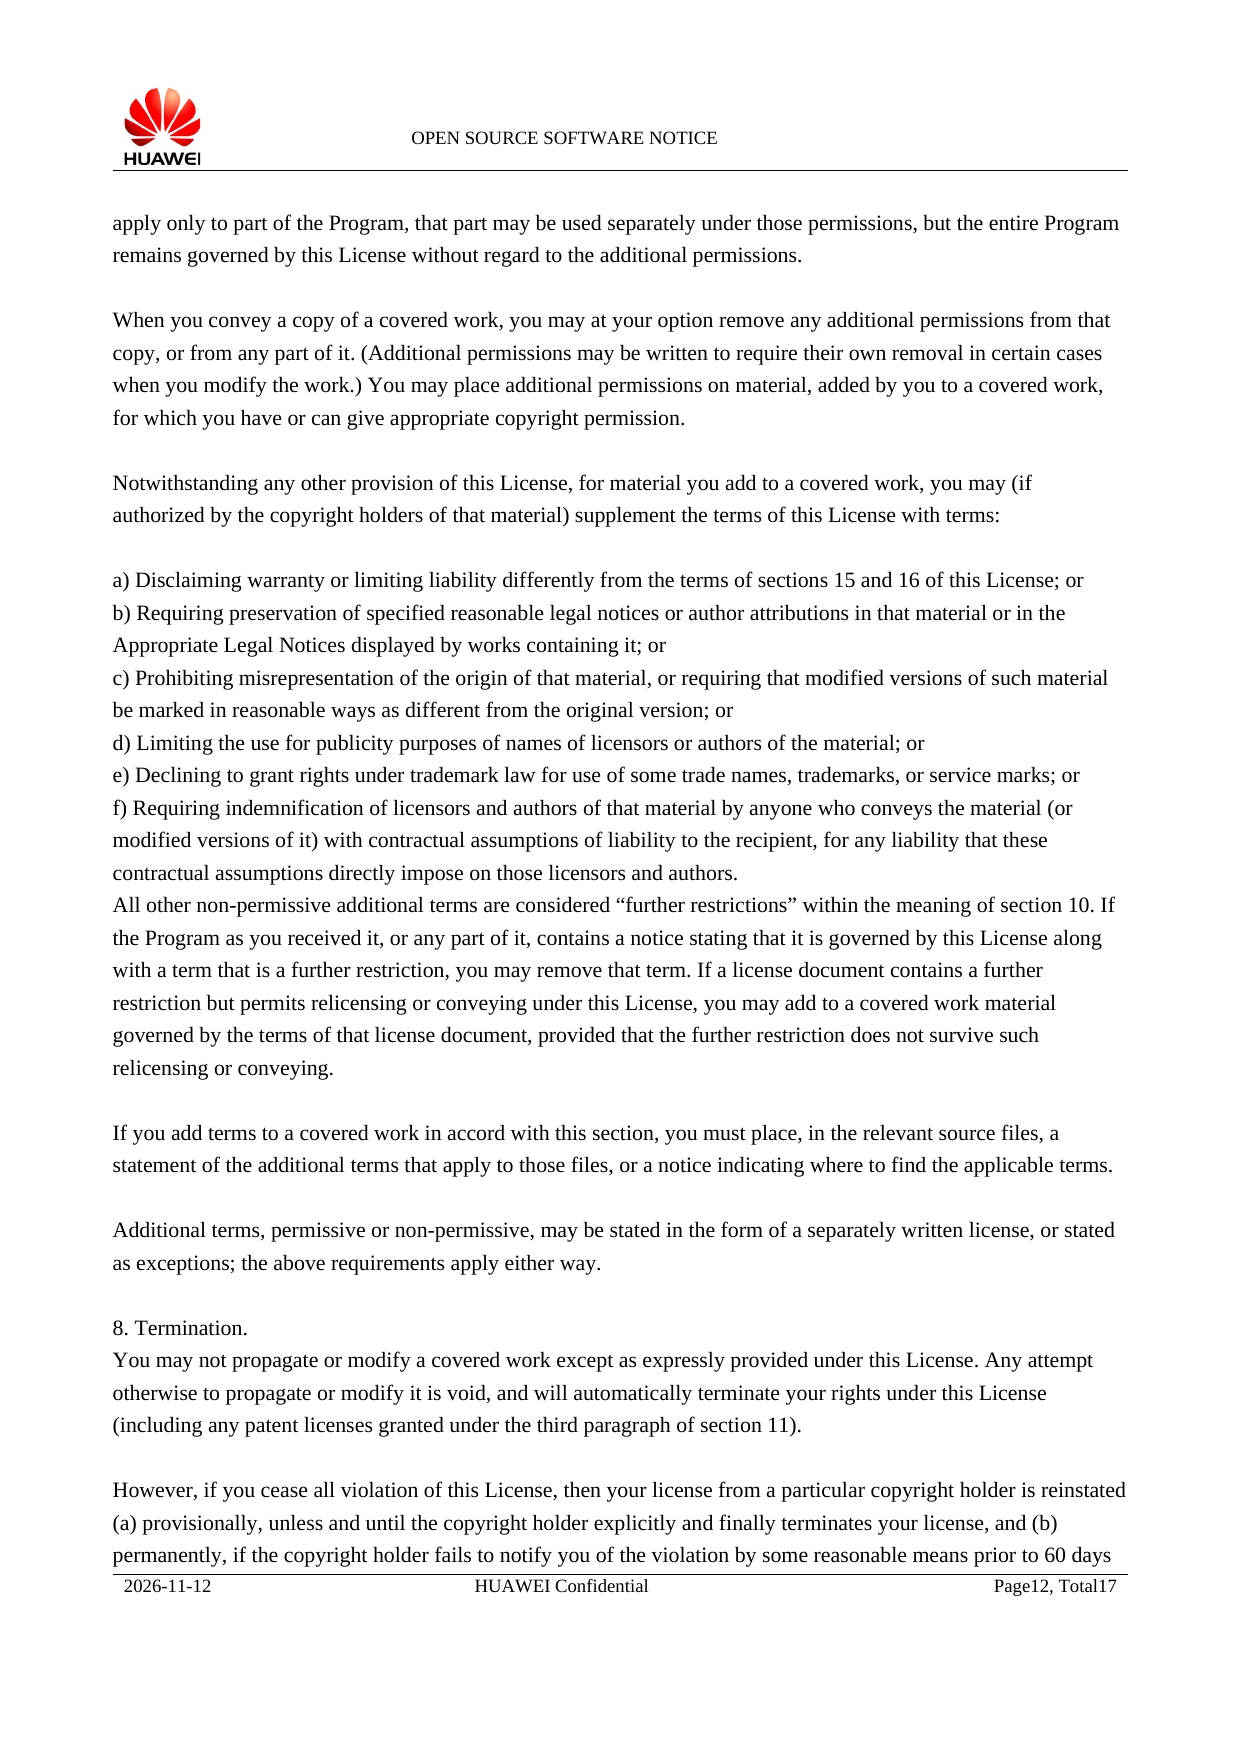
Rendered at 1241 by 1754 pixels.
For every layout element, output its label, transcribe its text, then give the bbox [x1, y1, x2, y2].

picture [124, 88, 201, 165]
